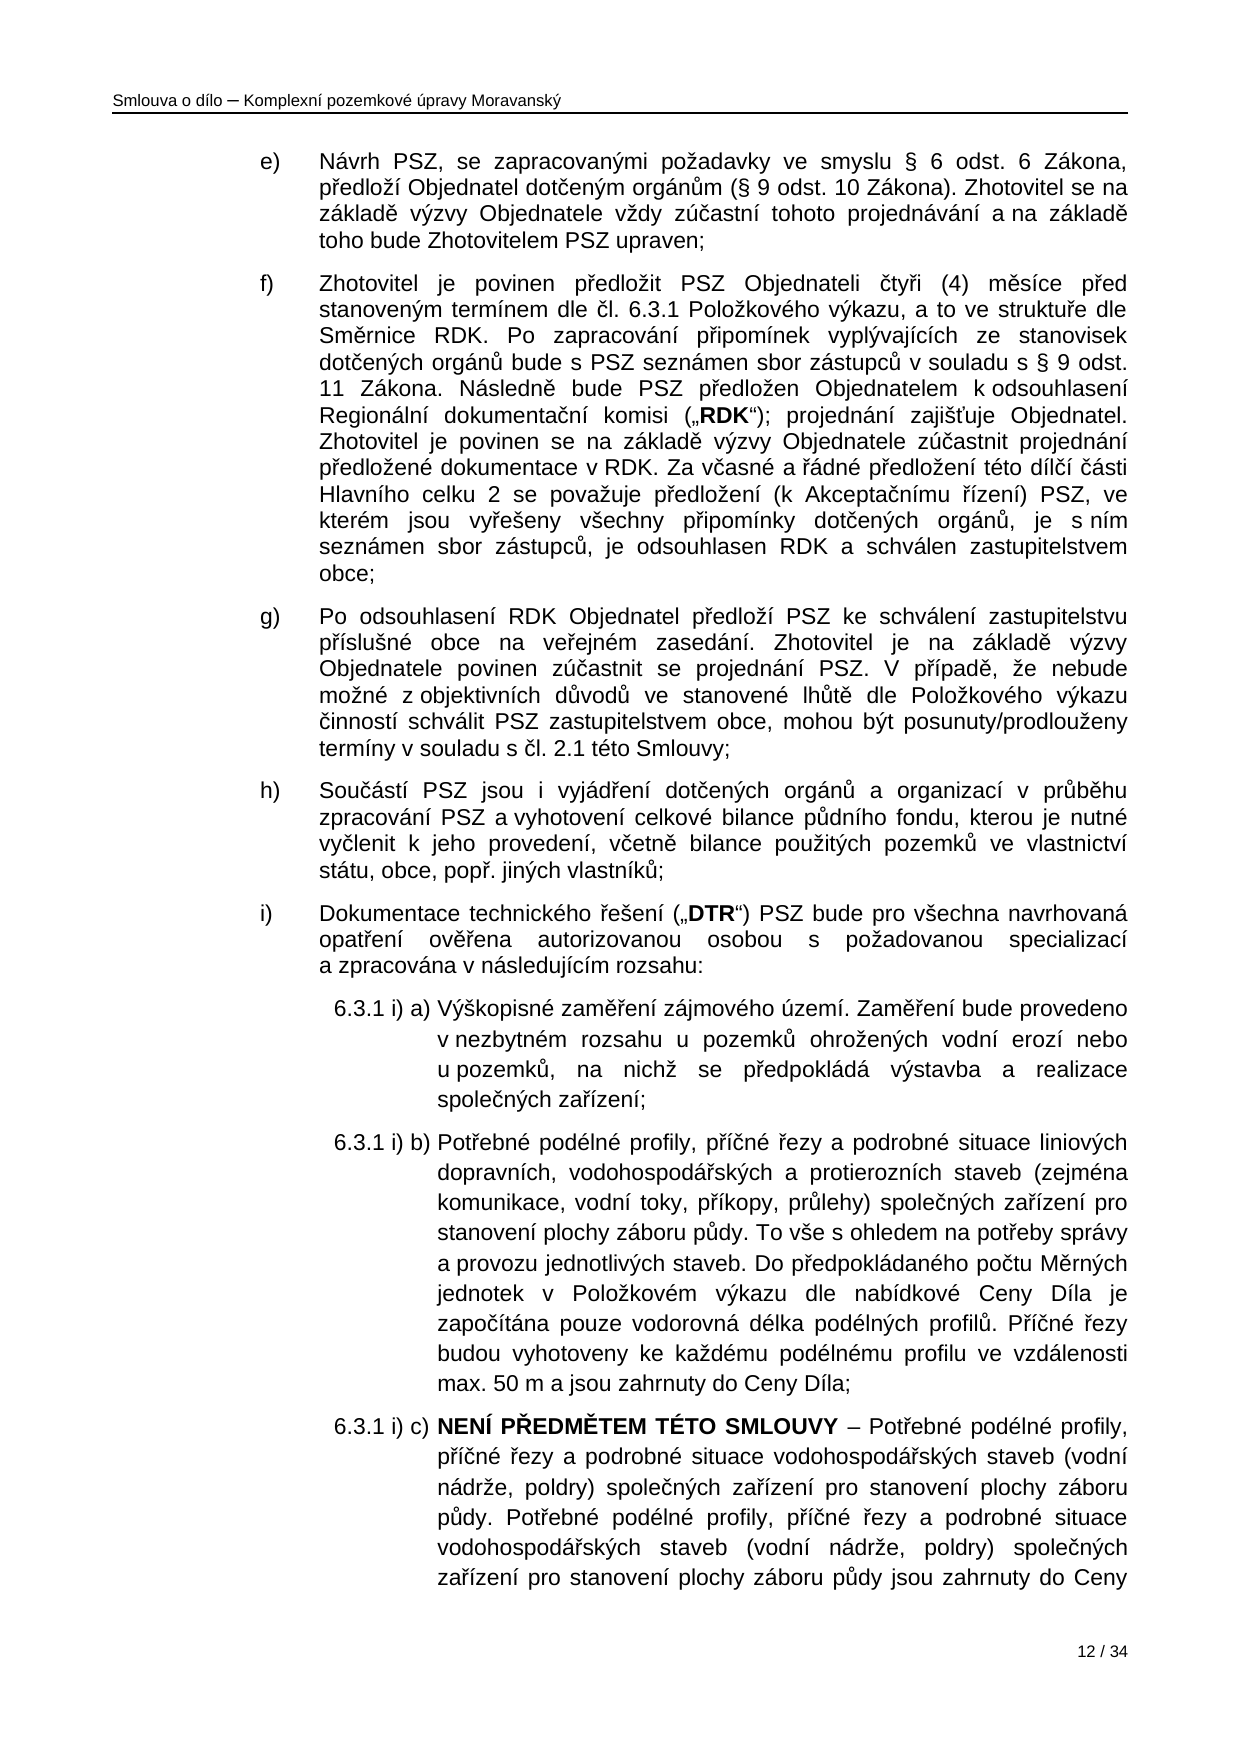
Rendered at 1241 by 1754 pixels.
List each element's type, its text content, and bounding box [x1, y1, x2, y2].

list Návrh PSZ, se zapracovanými požadavky ve smyslu § 6 odst. 6 Zákona, předloží Objednatel dotčeným orgánům (§ 9 odst. 10 Zákona). Zhotovitel se na základě výzvy Objednatele vždy zúčastní tohoto projednávání a na základě toho bude Zhotovitelem PSZ upraven; [260, 148, 1128, 253]
list Součástí PSZ jsou i vyjádření dotčených orgánů a organizací v průběhu zpracování PSZ a vyhotovení celkové bilance půdního fondu, kterou je nutné vyčlenit k jeho provedení, včetně bilance použitých pozemků ve vlastnictví státu, obce, popř. jiných vlastníků; [260, 777, 1128, 883]
list Zhotovitel je povinen předložit PSZ Objednateli čtyři (4) měsíce před stanoveným termínem dle čl. 6.3.1 Položkového výkazu, a to ve struktuře dle Směrnice RDK. Po zapracování připomínek vyplývajících ze stanovisek dotčených orgánů bude s PSZ seznámen sbor zástupců v souladu s § 9 odst. 11 Zákona. Následně bude PSZ předložen Objednatelem k odsouhlasení Regionální dokumentační komisi („RDK“); projednání zajišťuje Objednatel. Zhotovitel je povinen se na základě výzvy Objednatele zúčastnit projednání předložené dokumentace v RDK. Za včasné a řádné předložení této dílčí části Hlavního celku 2 se považuje předložení (k Akceptačnímu řízení) PSZ, ve kterém jsou vyřešeny všechny připomínky dotčených orgánů, je s ním seznámen sbor zástupců, je odsouhlasen RDK a schválen zastupitelstvem obce; [260, 270, 1128, 586]
list Dokumentace technického řešení („DTR“) PSZ bude pro všechna navrhovaná opatření ověřena autorizovanou osobou s požadovanou specializací a zpracována v následujícím rozsahu: [260, 899, 1128, 979]
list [334, 1413, 1128, 1590]
list Po odsouhlasení RDK Objednatel předloží PSZ ke schválení zastupitelstvu příslušné obce na veřejném zasedání. Zhotovitel je na základě výzvy Objednatele povinen zúčastnit se projednání PSZ. V případě, že nebude možné z objektivních důvodů ve stanovené lhůtě dle Položkového výkazu činností schválit PSZ zastupitelstvem obce, mohou být posunuty/prodlouženy termíny v souladu s čl. 2.1 této Smlouvy; [260, 603, 1128, 761]
list Výškopisné zaměření zájmového území. Zaměření bude provedeno v nezbytném rozsahu u pozemků ohrožených vodní erozí nebo u pozemků, na nichž se předpokládá výstavba a realizace společných zařízení; [334, 995, 1128, 1112]
list Potřebné podélné profily, příčné řezy a podrobné situace liniových dopravních, vodohospodářských a protierozních staveb (zejména komunikace, vodní toky, příkopy, průlehy) společných zařízení pro stanovení plochy záboru půdy. To vše s ohledem na potřeby správy a provozu jednotlivých staveb. Do předpokládaného počtu Měrných jednotek v Položkovém výkazu dle nabídkové Ceny Díla je započítána pouze vodorovná délka podélných profilů. Příčné řezy budou vyhotoveny ke každému podélnému profilu ve vzdálenosti max. 50 m a jsou zahrnuty do Ceny Díla; [334, 1129, 1128, 1397]
